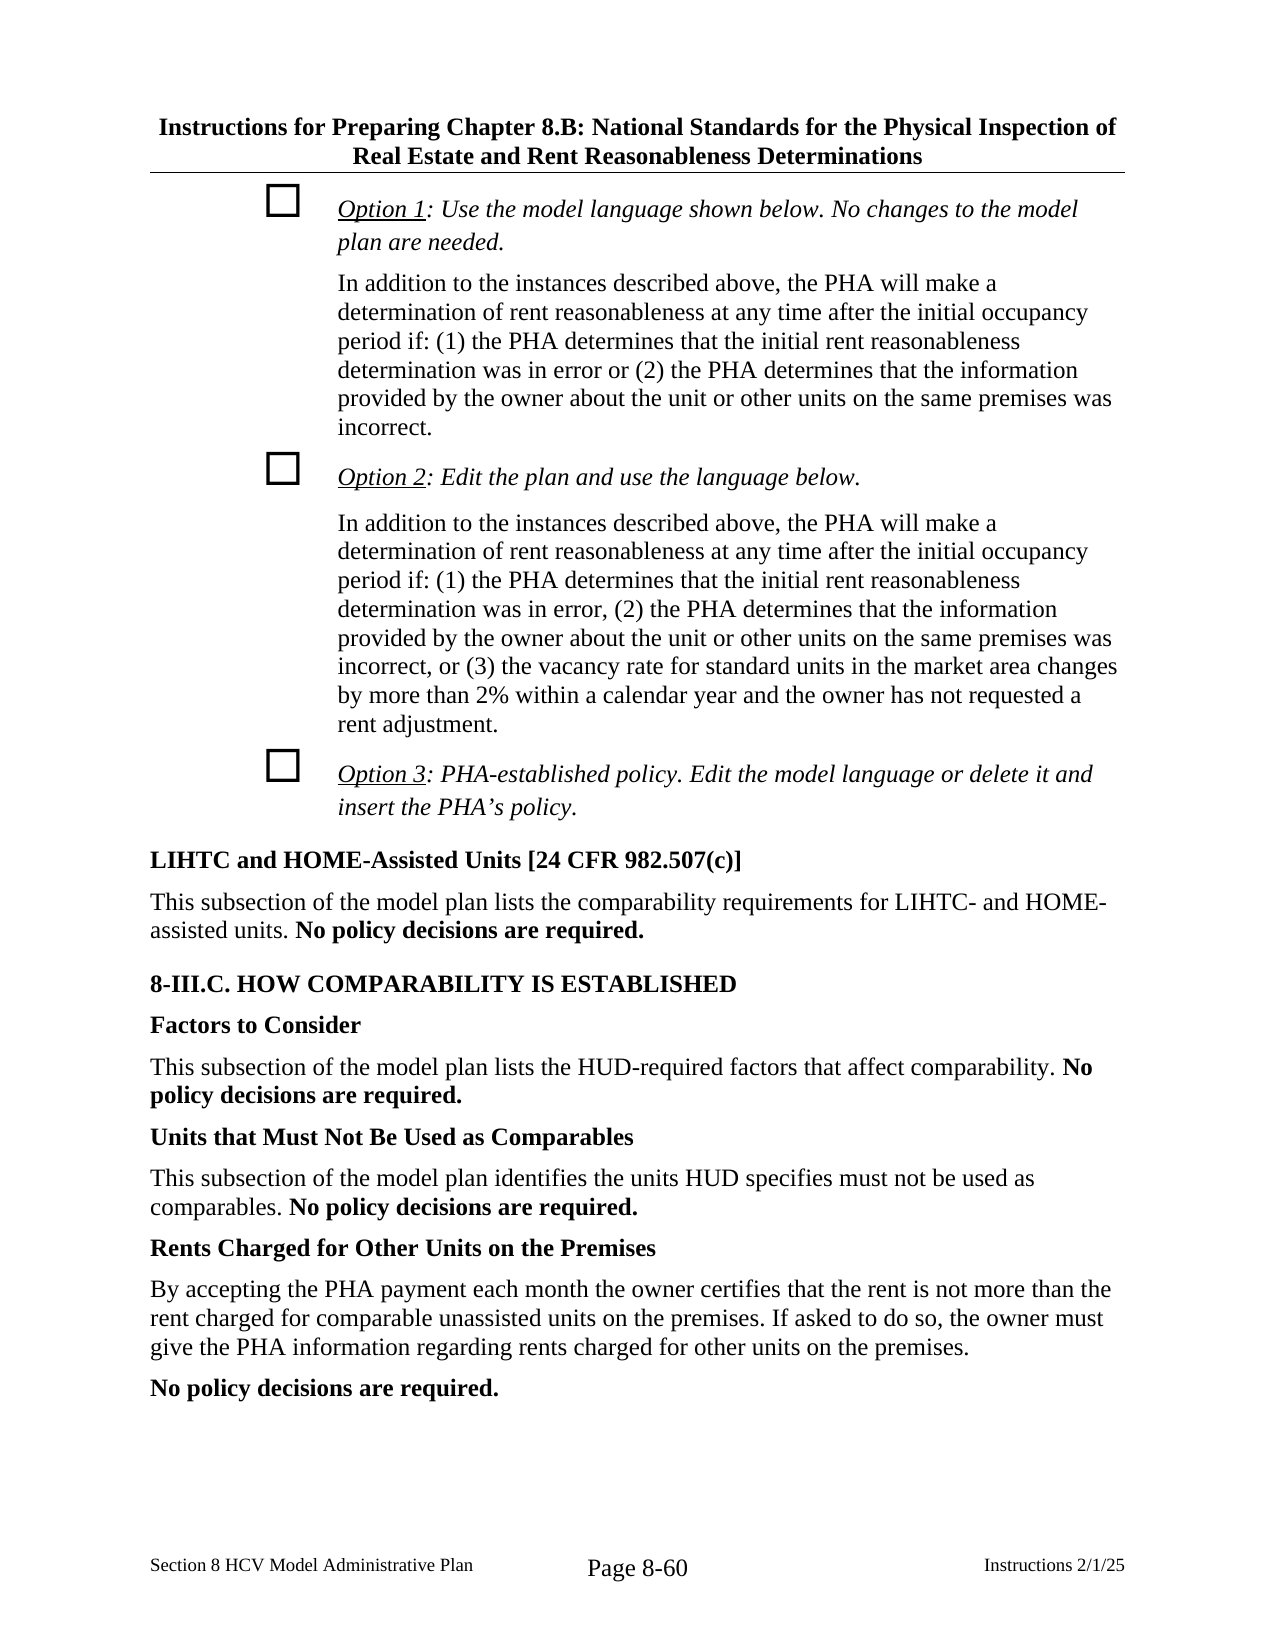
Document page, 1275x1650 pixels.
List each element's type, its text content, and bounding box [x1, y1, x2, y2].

text Factors to Consider [150, 1011, 1125, 1039]
text Option 3: PHA-established policy. Edit the model language or delete it and insert the PHA’s policy. [262, 750, 1125, 821]
text Option 2: Edit the plan and use the language below. [262, 453, 1125, 495]
text By accepting the PHA payment each month the owner certifies that the rent is not more than the rent charged for comparable unassisted units on the premises. If asked to do so, the owner must give the PHA information regarding rents charged for other units on the premises. [150, 1274, 1125, 1361]
text 8-III.C. HOW COMPARABILITY IS ESTABLISHED [150, 969, 1125, 998]
text LIHTC and HOME-Assisted Units [24 CFR 982.507(c)] [150, 846, 1125, 874]
text Rents Charged for Other Units on the Premises [150, 1233, 1125, 1262]
text In addition to the instances described above, the PHA will make a determination of rent reasonableness at any time after the initial occupancy period if: (1) the PHA determines that the initial rent reasonableness determination was in error or (2) the PHA determines that the information provided by the owner about the unit or other units on the same premises was incorrect. [337, 268, 1125, 441]
text This subsection of the model plan identifies the units HUD specifies must not be used as comparables. No policy decisions are required. [150, 1163, 1125, 1221]
text Units that Must Not Be Used as Comparables [150, 1122, 1125, 1151]
text This subsection of the model plan lists the HUD-required factors that affect comparability. No policy decisions are required. [150, 1052, 1125, 1109]
text Option 1: Use the model language shown below. No changes to the model plan are needed. [262, 186, 1125, 256]
text No policy decisions are required. [150, 1373, 1125, 1402]
text This subsection of the model plan lists the comparability requirements for LIHTC- and HOME-assisted units. No policy decisions are required. [150, 887, 1125, 944]
text In addition to the instances described above, the PHA will make a determination of rent reasonableness at any time after the initial occupancy period if: (1) the PHA determines that the initial rent reasonableness determination was in error, (2) the PHA determines that the information provided by the owner about the unit or other units on the same premises was incorrect, or (3) the vacancy rate for standard units in the market area changes by more than 2% within a calendar year and the owner has not requested a rent adjustment. [337, 508, 1125, 738]
